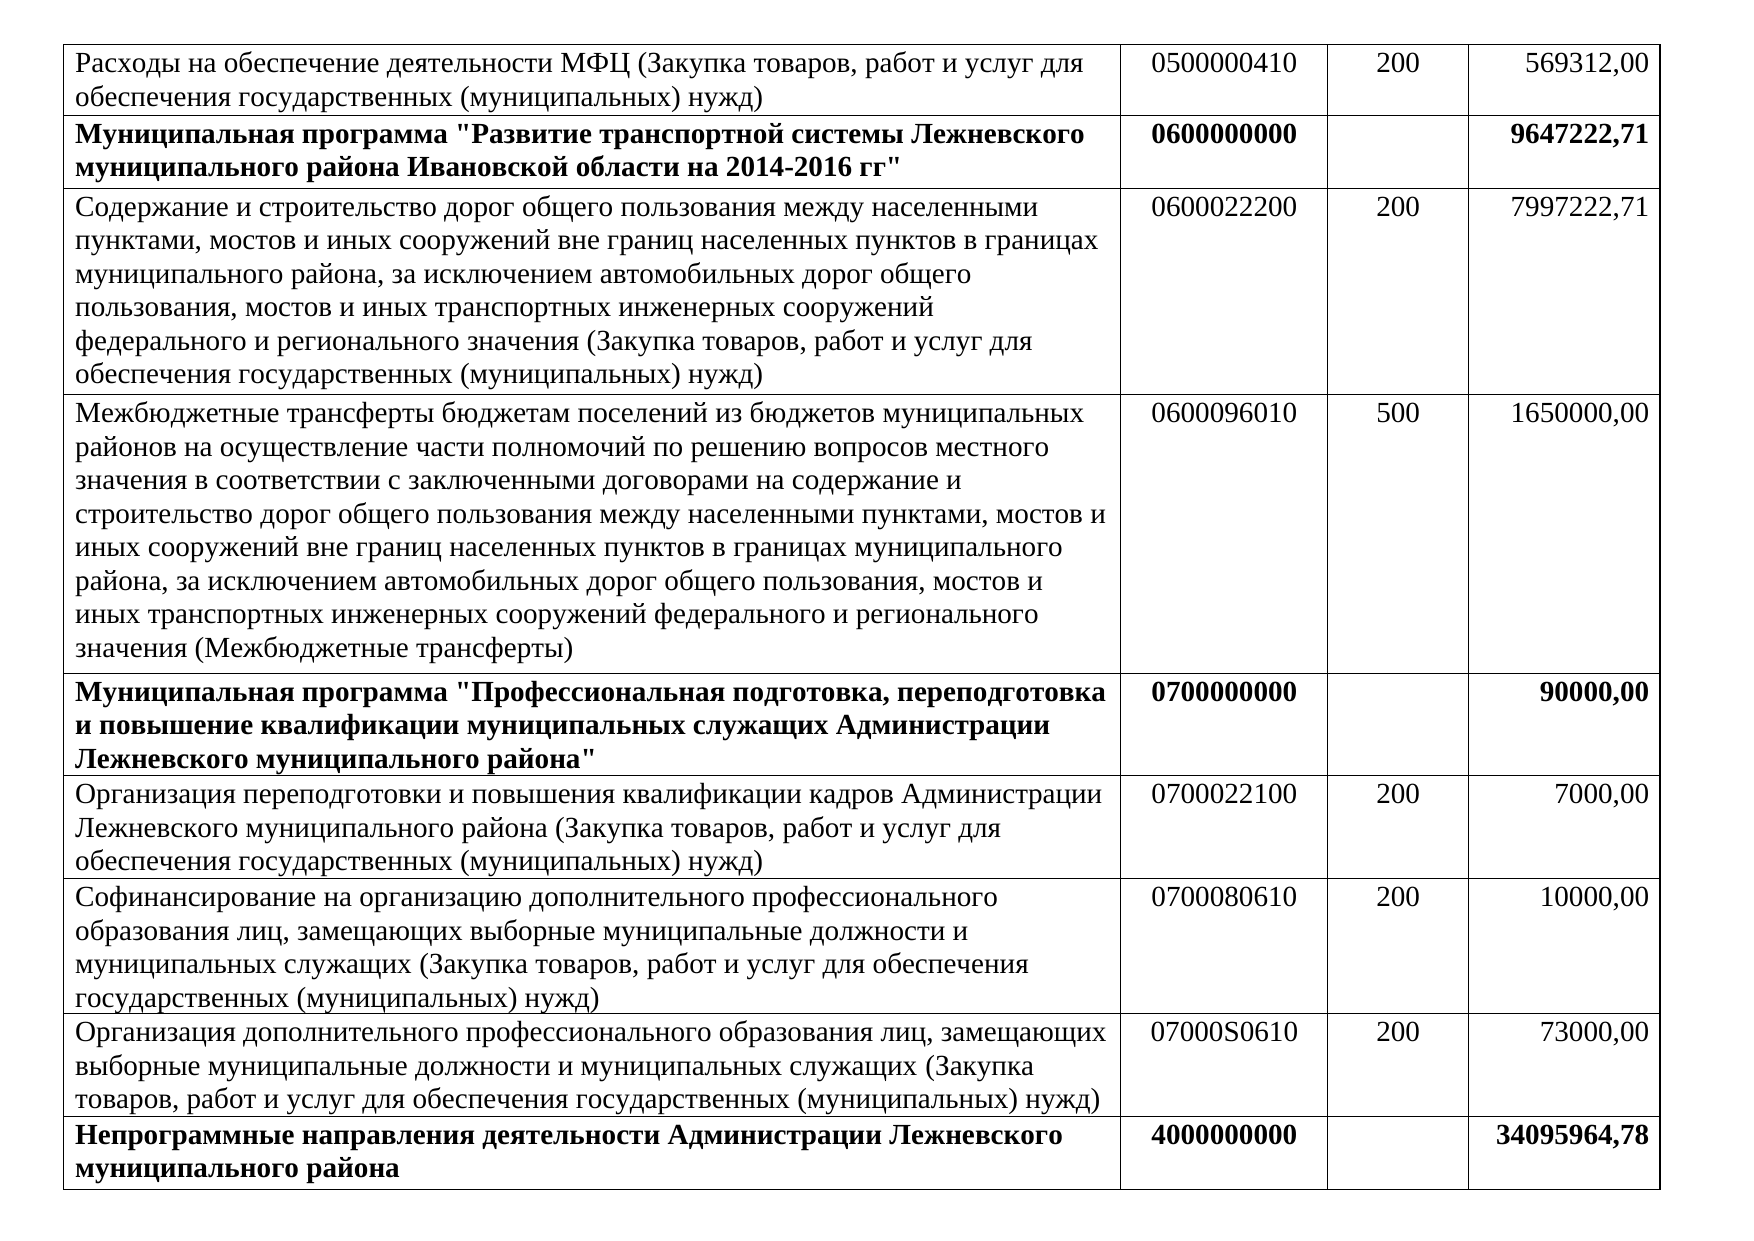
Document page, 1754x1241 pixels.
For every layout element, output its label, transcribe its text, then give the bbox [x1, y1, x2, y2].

table_cell 90000,00 [1469, 674, 1659, 775]
table_cell 200 [1328, 879, 1468, 1013]
table_cell 73000,00 [1469, 1014, 1659, 1116]
table_cell 7000,00 [1469, 776, 1659, 878]
table_cell 07000S0610 [1121, 1014, 1327, 1116]
table_cell 0600096010 [1121, 395, 1327, 673]
table_cell Муниципальная программа "Развитие транспортной системы Лежневского муниципального района Ивановской области на 2014-2016 гг" [64, 116, 1120, 188]
table_cell 4000000000 [1121, 1117, 1327, 1189]
table_cell 10000,00 [1469, 879, 1659, 1013]
table_cell 9647222,71 [1469, 116, 1659, 188]
table_cell Содержание и строительство дорог общего пользования между населенными пунктами, мостов и иных сооружений вне границ населенных пунктов в границах муниципального района, за исключением автомобильных дорог общего пользования, мостов и иных транспортных инженерных сооружений федерального и регионального значения (Закупка товаров, работ и услуг для обеспечения государственных (муниципальных) нужд) [64, 189, 1120, 394]
table_cell 500 [1328, 395, 1468, 673]
table_cell 200 [1328, 189, 1468, 394]
table_cell 7997222,71 [1469, 189, 1659, 394]
table_cell Организация переподготовки и повышения квалификации кадров Администрации Лежневского муниципального района (Закупка товаров, работ и услуг для обеспечения государственных (муниципальных) нужд) [64, 776, 1120, 878]
table_cell 34095964,78 [1469, 1117, 1659, 1189]
table_cell 0500000410 [1121, 45, 1327, 115]
table_cell 200 [1328, 776, 1468, 878]
table_cell 0700000000 [1121, 674, 1327, 775]
table_cell Межбюджетные трансферты бюджетам поселений из бюджетов муниципальных районов на осуществление части полномочий по решению вопросов местного значения в соответствии с заключенными договорами на содержание и строительство дорог общего пользования между населенными пунктами, мостов и иных сооружений вне границ населенных пунктов в границах муниципального района, за исключением автомобильных дорог общего пользования, мостов и иных транспортных инженерных сооружений федерального и регионального значения (Межбюджетные трансферты) [64, 395, 1120, 673]
table_cell 200 [1328, 1014, 1468, 1116]
table_cell Непрограммные направления деятельности Администрации Лежневского муниципального района [64, 1117, 1120, 1189]
table_cell [1328, 1117, 1468, 1189]
table_cell [1328, 674, 1468, 775]
table_cell Организация дополнительного профессионального образования лиц, замещающих выборные муниципальные должности и муниципальных служащих (Закупка товаров, работ и услуг для обеспечения государственных (муниципальных) нужд) [64, 1014, 1120, 1116]
table_cell 0600000000 [1121, 116, 1327, 188]
table_cell 200 [1328, 45, 1468, 115]
table_cell Софинансирование на организацию дополнительного профессионального образования лиц, замещающих выборные муниципальные должности и муниципальных служащих (Закупка товаров, работ и услуг для обеспечения государственных (муниципальных) нужд) [64, 879, 1120, 1013]
table_cell [1328, 116, 1468, 188]
table_cell Муниципальная программа "Профессиональная подготовка, переподготовка и повышение квалификации муниципальных служащих Администрации Лежневского муниципального района" [64, 674, 1120, 775]
table_cell Расходы на обеспечение деятельности МФЦ (Закупка товаров, работ и услуг для обеспечения государственных (муниципальных) нужд) [64, 45, 1120, 115]
table_cell 1650000,00 [1469, 395, 1659, 673]
table_cell 569312,00 [1469, 45, 1659, 115]
table_cell 0700022100 [1121, 776, 1327, 878]
table_cell 0600022200 [1121, 189, 1327, 394]
table_cell 0700080610 [1121, 879, 1327, 1013]
